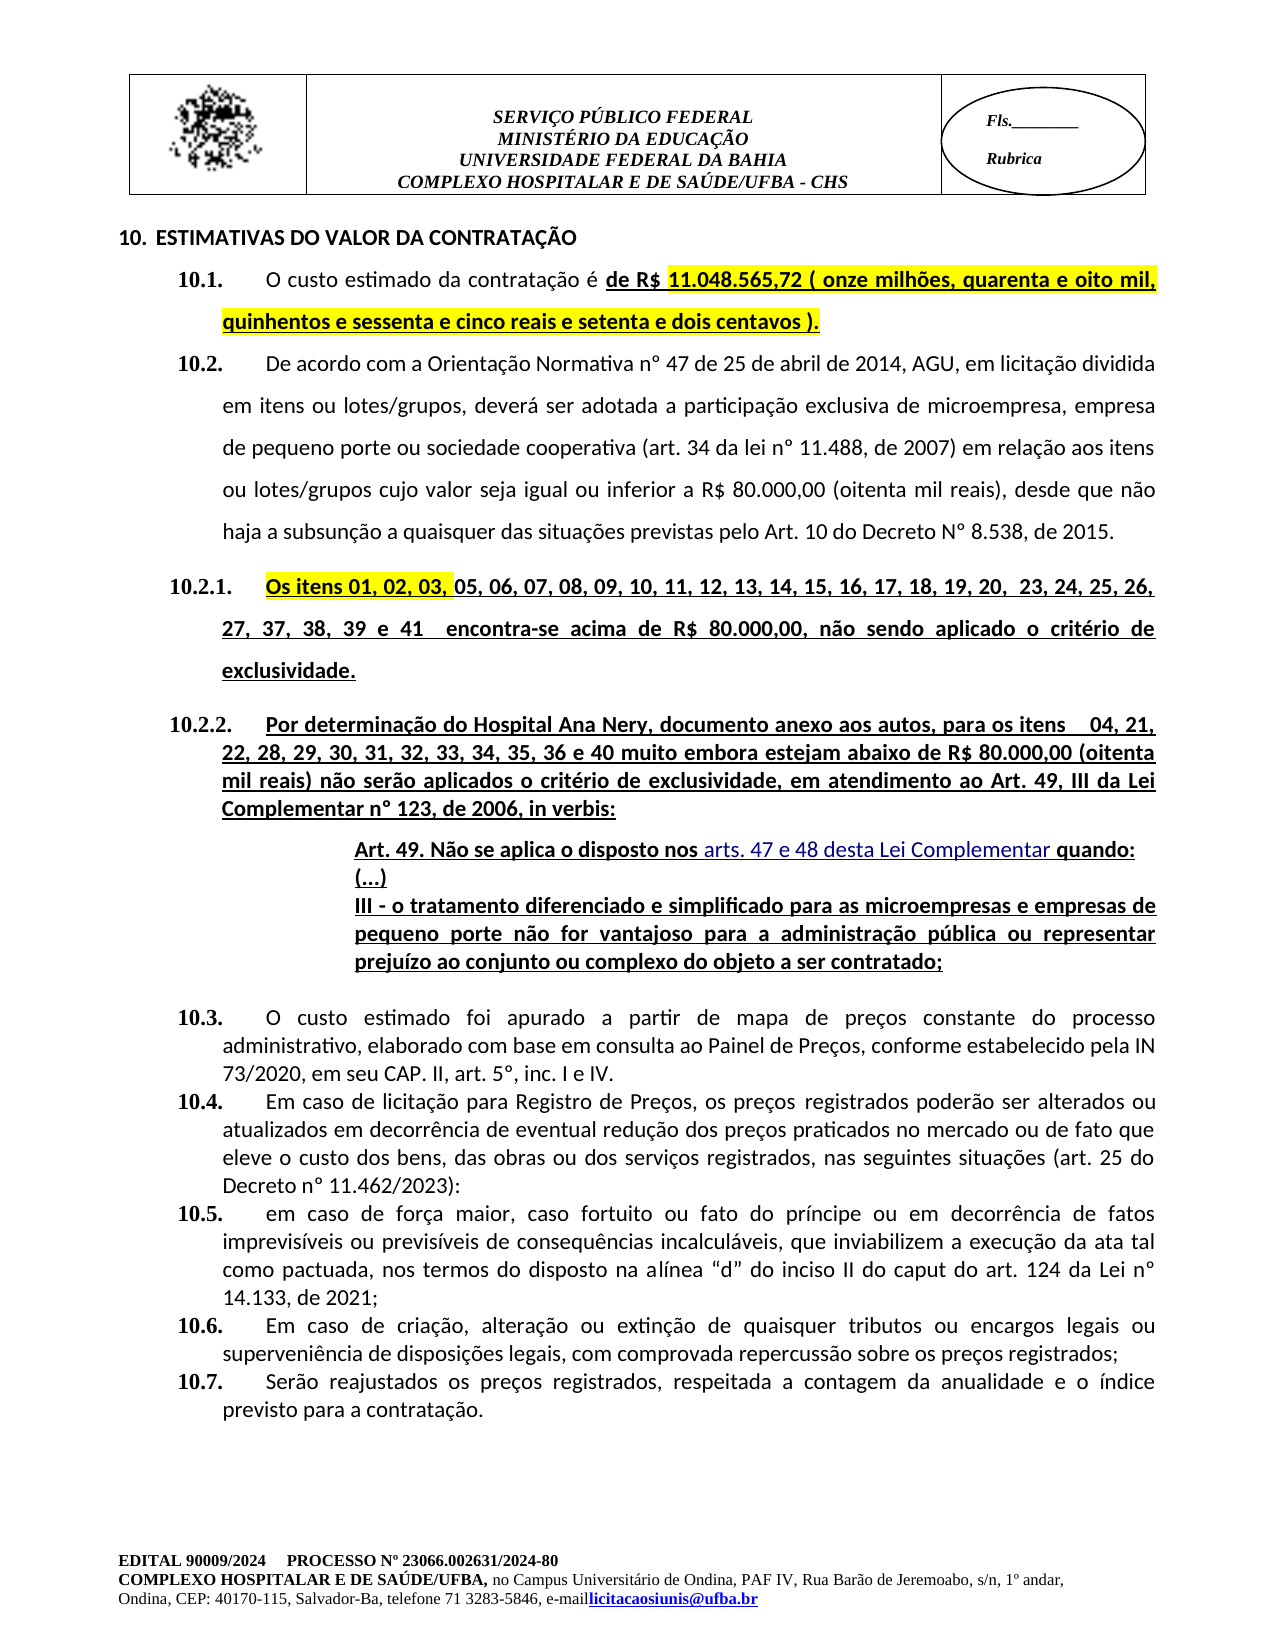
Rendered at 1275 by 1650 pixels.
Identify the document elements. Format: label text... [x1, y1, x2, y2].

list III - o tratamento diferenciado e simplificado para as microempresas e empresas de pequeno porte não for vantajoso para a administração pública ou representar prejuízo ao conjunto ou complexo do objeto a ser contratado; [354, 916, 1157, 975]
list Em caso de criação, alteração ou extinção de quaisquer tributos ou encargos legais ou superveniência de disposições legais, com comprovada repercussão sobre os preços registrados; [177, 1311, 1157, 1367]
list III - o tratamento diferenciado e simplificado para as microempresas e empresas de pequeno porte não for vantajoso para a administração pública ou representar prejuízo ao conjunto ou complexo do objeto a ser contratado; [354, 891, 1157, 915]
list Serão reajustados os preços registrados, respeitada a contagem da anualidade e o índice previsto para a contratação. [177, 1367, 1157, 1423]
list De acordo com a Orientação Normativa nº 47 de 25 de abril de 2014, AGU, em licitação dividida em itens ou lotes/grupos, deverá ser adotada a participação exclusiva de microempresa, empresa de pequeno porte ou sociedade cooperativa (art. 34 da lei nº 11.488, de 2007) em relação aos itens ou lotes/grupos cujo valor seja igual ou inferior a R$ 80.000,00 (oitenta mil reais), desde que não haja a subsunção a quaisquer das situações previstas pelo Art. 10 do Decreto Nº 8.538, de 2015. [177, 349, 1157, 545]
list em caso de força maior, caso fortuito ou fato do príncipe ou em decorrência de fatos imprevisíveis ou previsíveis de consequências incalculáveis, que inviabilizem a execução da ata tal como pactuada, nos termos do disposto na alínea “d” do inciso II do caput do art. 124 da Lei nº 14.133, de 2021; [177, 1199, 1157, 1311]
list Em caso de licitação para Registro de Preços, os preços registrados poderão ser alterados ou atualizados em decorrência de eventual redução dos preços praticados no mercado ou de fato que eleve o custo dos bens, das obras ou dos serviços registrados, nas seguintes situações (art. 25 do Decreto nº 11.462/2023): [177, 1087, 1157, 1199]
list Por determinação do Hospital Ana Nery, documento anexo aos autos, para os itens 04, 21, 22, 28, 29, 30, 31, 32, 33, 34, 35, 36 e 40 muito embora estejam abaixo de R$ 80.000,00 (oitenta mil reais) não serão aplicados o critério de exclusividade, em atendimento ao Art. 49, III da Lei Complementar nº 123, de 2006, in verbis: [169, 710, 1157, 822]
list O custo estimado foi apurado a partir de mapa de preços constante do processo administrativo, elaborado com base em consulta ao Painel de Preços, conforme estabelecido pela IN 73/2020, em seu CAP. II, art. 5º, inc. I e IV. [177, 1003, 1157, 1087]
list O custo estimado da contratação é de R$ 11.048.565,72 ( onze milhões, quarenta e oito mil, quinhentos e sessenta e cinco reais e setenta e dois centavos ). [177, 265, 1157, 335]
list Art. 49. Não se aplica o disposto nos arts. 47 e 48 desta Lei Complementar quando: [354, 835, 1157, 863]
text (...) [354, 863, 1157, 891]
list ESTIMATIVAS DO VALOR DA CONTRATAÇÃO [118, 223, 1157, 251]
list Os itens 01, 02, 03, 05, 06, 07, 08, 09, 10, 11, 12, 13, 14, 15, 16, 17, 18, 19, 20, 23, 24, 25, 26, 27, 37, 38, 39 e 41 encontra-se acima de R$ 80.000,00, não sendo aplicado o critério de exclusividade. [169, 572, 1157, 684]
